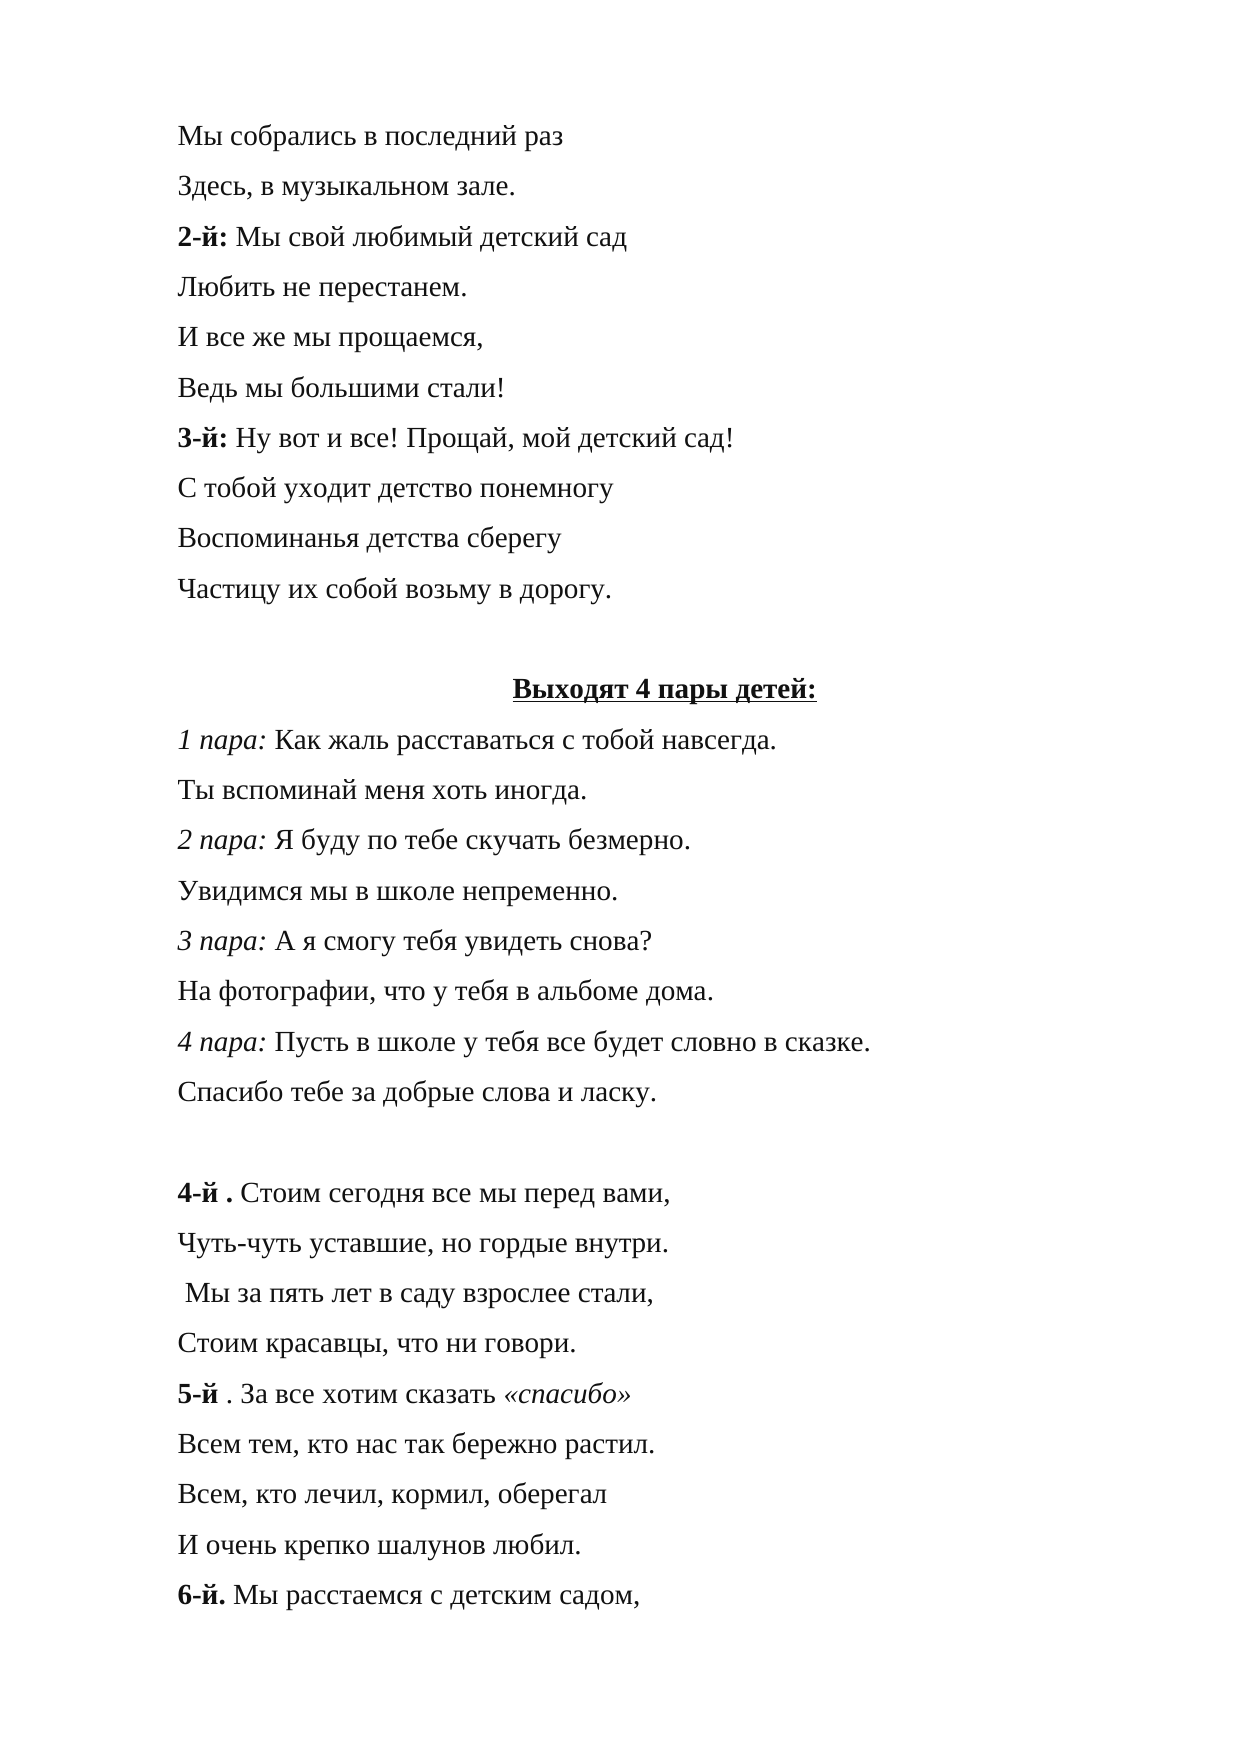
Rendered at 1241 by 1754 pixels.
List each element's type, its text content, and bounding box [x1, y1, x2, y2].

text Здесь, в музыкальном зале. [177, 168, 1152, 202]
text 2 пара: Я буду по тебе скучать безмерно. [177, 822, 1152, 856]
text Чуть-чуть уставшие, но гордые внутри. [177, 1225, 1152, 1258]
text 6-й. Мы расстаемся с детским садом, [177, 1577, 1152, 1611]
text На фотографии, что у тебя в альбоме дома. [177, 973, 1152, 1007]
text 3 пара: А я смогу тебя увидеть снова? [177, 923, 1152, 957]
text Выходят 4 пары детей: [177, 672, 1152, 705]
text Мы за пять лет в саду взрослее стали, [177, 1275, 1152, 1309]
text Спасибо тебе за добрые слова и ласку. [177, 1074, 1152, 1108]
text С тобой уходит детство понемногу [177, 470, 1152, 504]
text 5-й . За все хотим сказать «спасибо» [177, 1376, 1152, 1409]
text Ты вспоминай меня хоть иногда. [177, 772, 1152, 806]
text Частицу их собой возьму в дорогу. [177, 571, 1152, 604]
text Стоим красавцы, что ни говори. [177, 1326, 1152, 1359]
text Воспоминанья детства сберегу [177, 521, 1152, 554]
text И очень крепко шалунов любил. [177, 1527, 1152, 1560]
text 2-й: Мы свой любимый детский сад [177, 219, 1152, 252]
text Ведь мы большими стали! [177, 370, 1152, 403]
text 3-й: Ну вот и все! Прощай, мой детский сад! [177, 420, 1152, 453]
text 1 пара: Как жаль расставаться с тобой навсегда. [177, 722, 1152, 755]
text И все же мы прощаемся, [177, 319, 1152, 353]
text 4-й . Стоим сегодня все мы перед вами, [177, 1175, 1152, 1208]
text Увидимся мы в школе непременно. [177, 873, 1152, 906]
text Всем, кто лечил, кормил, оберегал [177, 1477, 1152, 1510]
text Всем тем, кто нас так бережно растил. [177, 1426, 1152, 1460]
text 4 пара: Пусть в школе у тебя все будет словно в сказке. [177, 1024, 1152, 1057]
text Любить не перестанем. [177, 269, 1152, 303]
text Мы собрались в последний раз [177, 118, 1152, 152]
